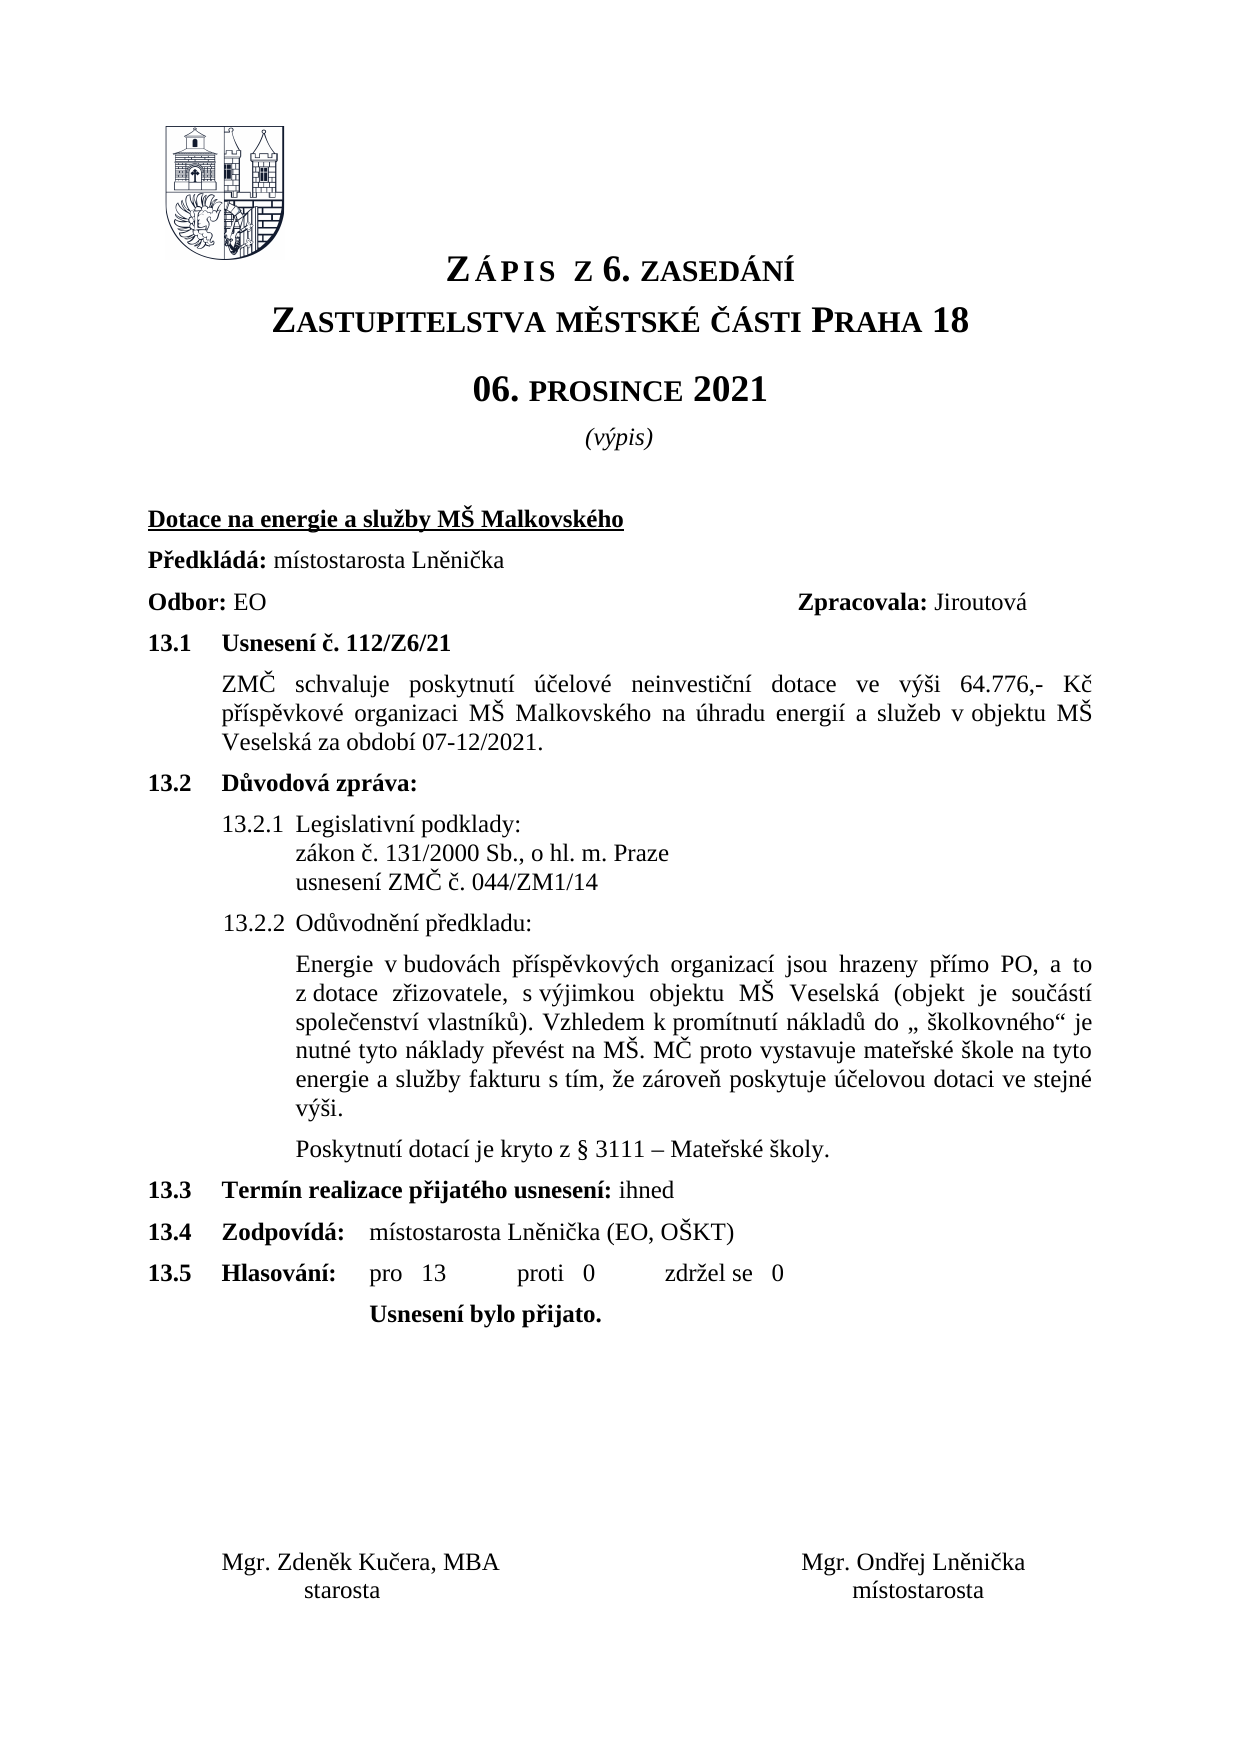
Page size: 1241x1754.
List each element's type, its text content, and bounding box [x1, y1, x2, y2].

text 13.4 Zodpovídá: místostarosta Lněnička (EO, OŠKT) [148, 1217, 1093, 1245]
subtitle Zápis z 6. zasedání [148, 246, 1093, 289]
text 13.3 Termín realizace přijatého usnesení: ihned [148, 1175, 1093, 1204]
text zákon č. 131/2000 Sb., o hl. m. Praze [295, 838, 1093, 867]
text 13.2.1 Legislativní podklady: [148, 809, 1093, 838]
text Usnesení bylo přijato. [369, 1299, 1093, 1328]
text Poskytnutí dotací je kryto z § 3111 – Mateřské školy. [295, 1134, 1093, 1163]
picture [165, 126, 285, 260]
text 13.2 Důvodová zpráva: [148, 768, 1093, 797]
text usnesení ZMČ č. 044/ZM1/14 [295, 867, 1093, 895]
text starosta místostarosta [148, 1575, 1093, 1604]
list ZMČ schvaluje poskytnutí účelové neinvestiční dotace ve výši 64.776,- Kč příspěvkové organizaci MŠ Malkovského na úhradu energií a služeb v objektu MŠ Veselská za období 07-12/2021. [221, 669, 1093, 755]
text 13.1 Usnesení č. 112/Z6/21 [148, 628, 1093, 657]
subtitle 06. prosince 2021 [148, 366, 1093, 409]
subtitle Zastupitelstva městské části Praha 18 [148, 298, 1093, 341]
text Předkládá: místostarosta Lněnička [148, 545, 1093, 574]
text Mgr. Zdeněk Kučera, MBA Mgr. Ondřej Lněnička [148, 1547, 1093, 1575]
text 13.5 Hlasování: pro 13 proti 0 zdržel se 0 [148, 1258, 1093, 1287]
text 13.2.2 Odůvodnění předkladu: [223, 908, 1093, 937]
text Odbor: EO Zpracovala: Jiroutová [148, 587, 1093, 615]
subtitle Dotace na energie a služby MŠ Malkovského [148, 504, 1093, 533]
text (výpis) [148, 422, 1093, 450]
text Energie v budovách příspěvkových organizací jsou hrazeny přímo PO, a to z dotace zřizovatele, s výjimkou objektu MŠ Veselská (objekt je součástí společenství vlastníků). Vzhledem k promítnutí nákladů do „ školkovného“ je nutné tyto náklady převést na MŠ. MČ proto vystavuje mateřské škole na tyto energie a služby fakturu s tím, že zároveň poskytuje účelovou dotaci ve stejné výši. [295, 949, 1093, 1122]
